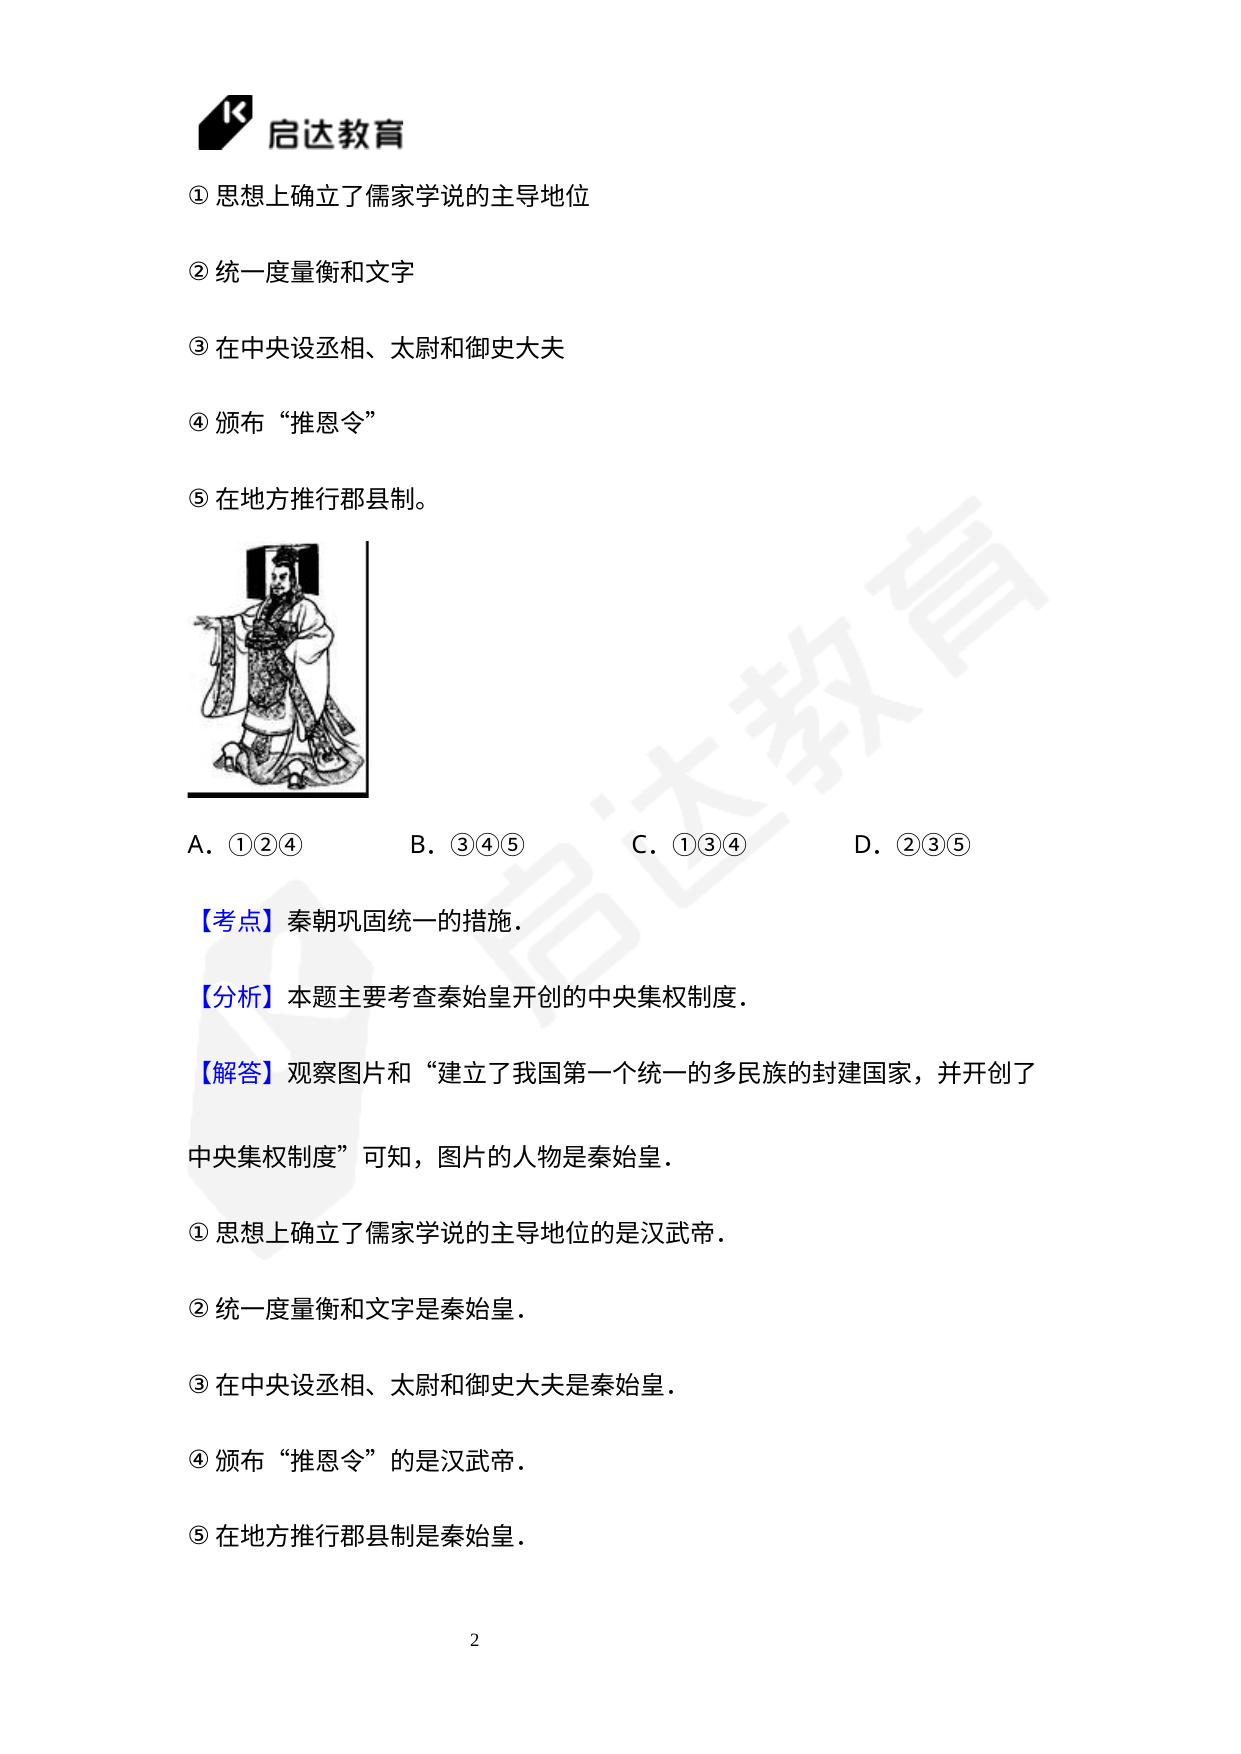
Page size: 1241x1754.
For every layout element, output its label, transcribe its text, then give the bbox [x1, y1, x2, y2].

text ⑤在地方推行郡县制是秦始皇． [187, 1502, 1053, 1567]
picture [198, 95, 404, 150]
text ②统一度量衡和文字 [187, 238, 1053, 303]
text 【考点】秦朝巩固统一的措施． [187, 887, 1053, 952]
text 【分析】本题主要考查秦始皇开创的中央集权制度． [187, 963, 1053, 1028]
text ①思想上确立了儒家学说的主导地位的是汉武帝． [187, 1199, 1053, 1264]
text ⑤在地方推行郡县制。 [187, 465, 1053, 530]
text ④颁布“推恩令” [187, 389, 1053, 454]
text ①思想上确立了儒家学说的主导地位 [187, 162, 1053, 227]
text ④颁布“推恩令”的是汉武帝． [187, 1427, 1053, 1492]
picture [187, 541, 369, 798]
text ②统一度量衡和文字是秦始皇． [187, 1275, 1053, 1340]
text ③在中央设丞相、太尉和御史大夫 [187, 314, 1053, 379]
text A．①②④ B．③④⑤ C．①③④ D．②③⑤ [187, 811, 1053, 876]
text 【解答】观察图片和“建立了我国第一个统一的多民族的封建国家，并开创了中央集权制度”可知，图片的人物是秦始皇． [187, 1039, 1053, 1188]
text ③在中央设丞相、太尉和御史大夫是秦始皇． [187, 1351, 1053, 1416]
